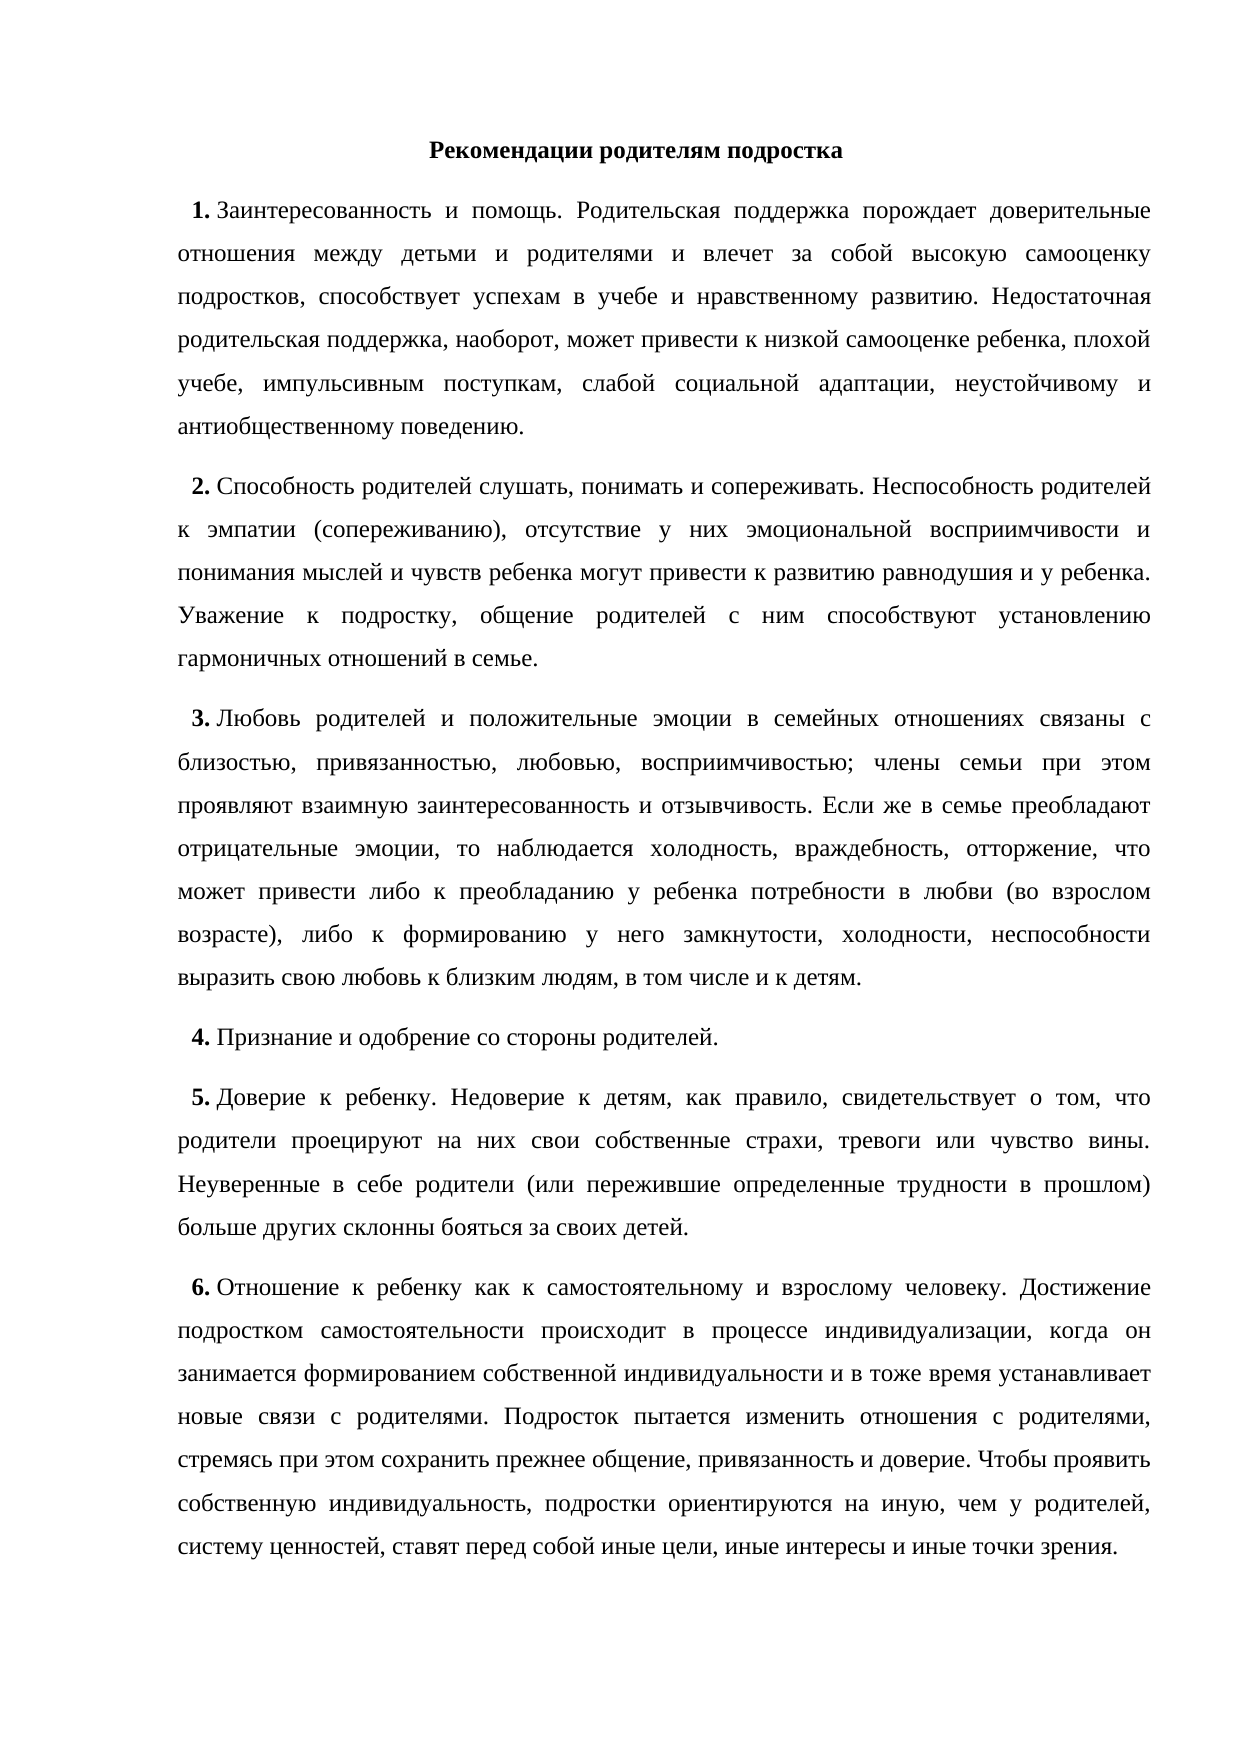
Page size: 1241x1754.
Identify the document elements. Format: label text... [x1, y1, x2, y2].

text Рекомендации родителям подростка [177, 135, 1152, 164]
text 5. Доверие к ребенку. Недоверие к детям, как правило, свидетельствует о том, что родители проецируют на них свои собственные страхи, тревоги или чувство вины. Неуверенные в себе родители (или пережившие определенные трудности в прошлом) больше других склонны бояться за своих детей. [177, 1082, 1152, 1241]
text 4. Признание и одобрение со стороны родителей. [177, 1022, 1152, 1051]
text 1. Заинтересованность и помощь. Родительская поддержка порождает доверительные отношения между детьми и родителями и влечет за собой высокую самооценку подростков, способствует успехам в учебе и нравственному развитию. Недостаточная родительская поддержка, наоборот, может привести к низкой самооценке ребенка, плохой учебе, импульсивным поступкам, слабой социальной адаптации, неустойчивому и антиобщественному поведению. [177, 195, 1152, 439]
text 2. Способность родителей слушать, понимать и сопереживать. Неспособность родителей к эмпатии (сопереживанию), отсутствие у них эмоциональной восприимчивости и понимания мыслей и чувств ребенка могут привести к развитию равнодушия и у ребенка. Уважение к подростку, общение родителей с ним способствуют установлению гармоничных отношений в семье. [177, 471, 1152, 672]
text 3. Любовь родителей и положительные эмоции в семейных отношениях связаны с близостью, привязанностью, любовью, восприимчивостью; члены семьи при этом проявляют взаимную заинтересованность и отзывчивость. Если же в семье преобладают отрицательные эмоции, то наблюдается холодность, враждебность, отторжение, что может привести либо к преобладанию у ребенка потребности в любви (во взрослом возрасте), либо к формированию у него замкнутости, холодности, неспособности выразить свою любовь к близким людям, в том числе и к детям. [177, 703, 1152, 991]
text 6. Отношение к ребенку как к самостоятельному и взрослому человеку. Достижение подростком самостоятельности происходит в процессе индивидуализации, когда он занимается формированием собственной индивидуальности и в тоже время устанавливает новые связи с родителями. Подросток пытается изменить отношения с родителями, стремясь при этом сохранить прежнее общение, привязанность и доверие. Чтобы проявить собственную индивидуальность, подростки ориентируются на иную, чем у родителей, систему ценностей, ставят перед собой иные цели, иные интересы и иные точки зрения. [177, 1272, 1152, 1559]
